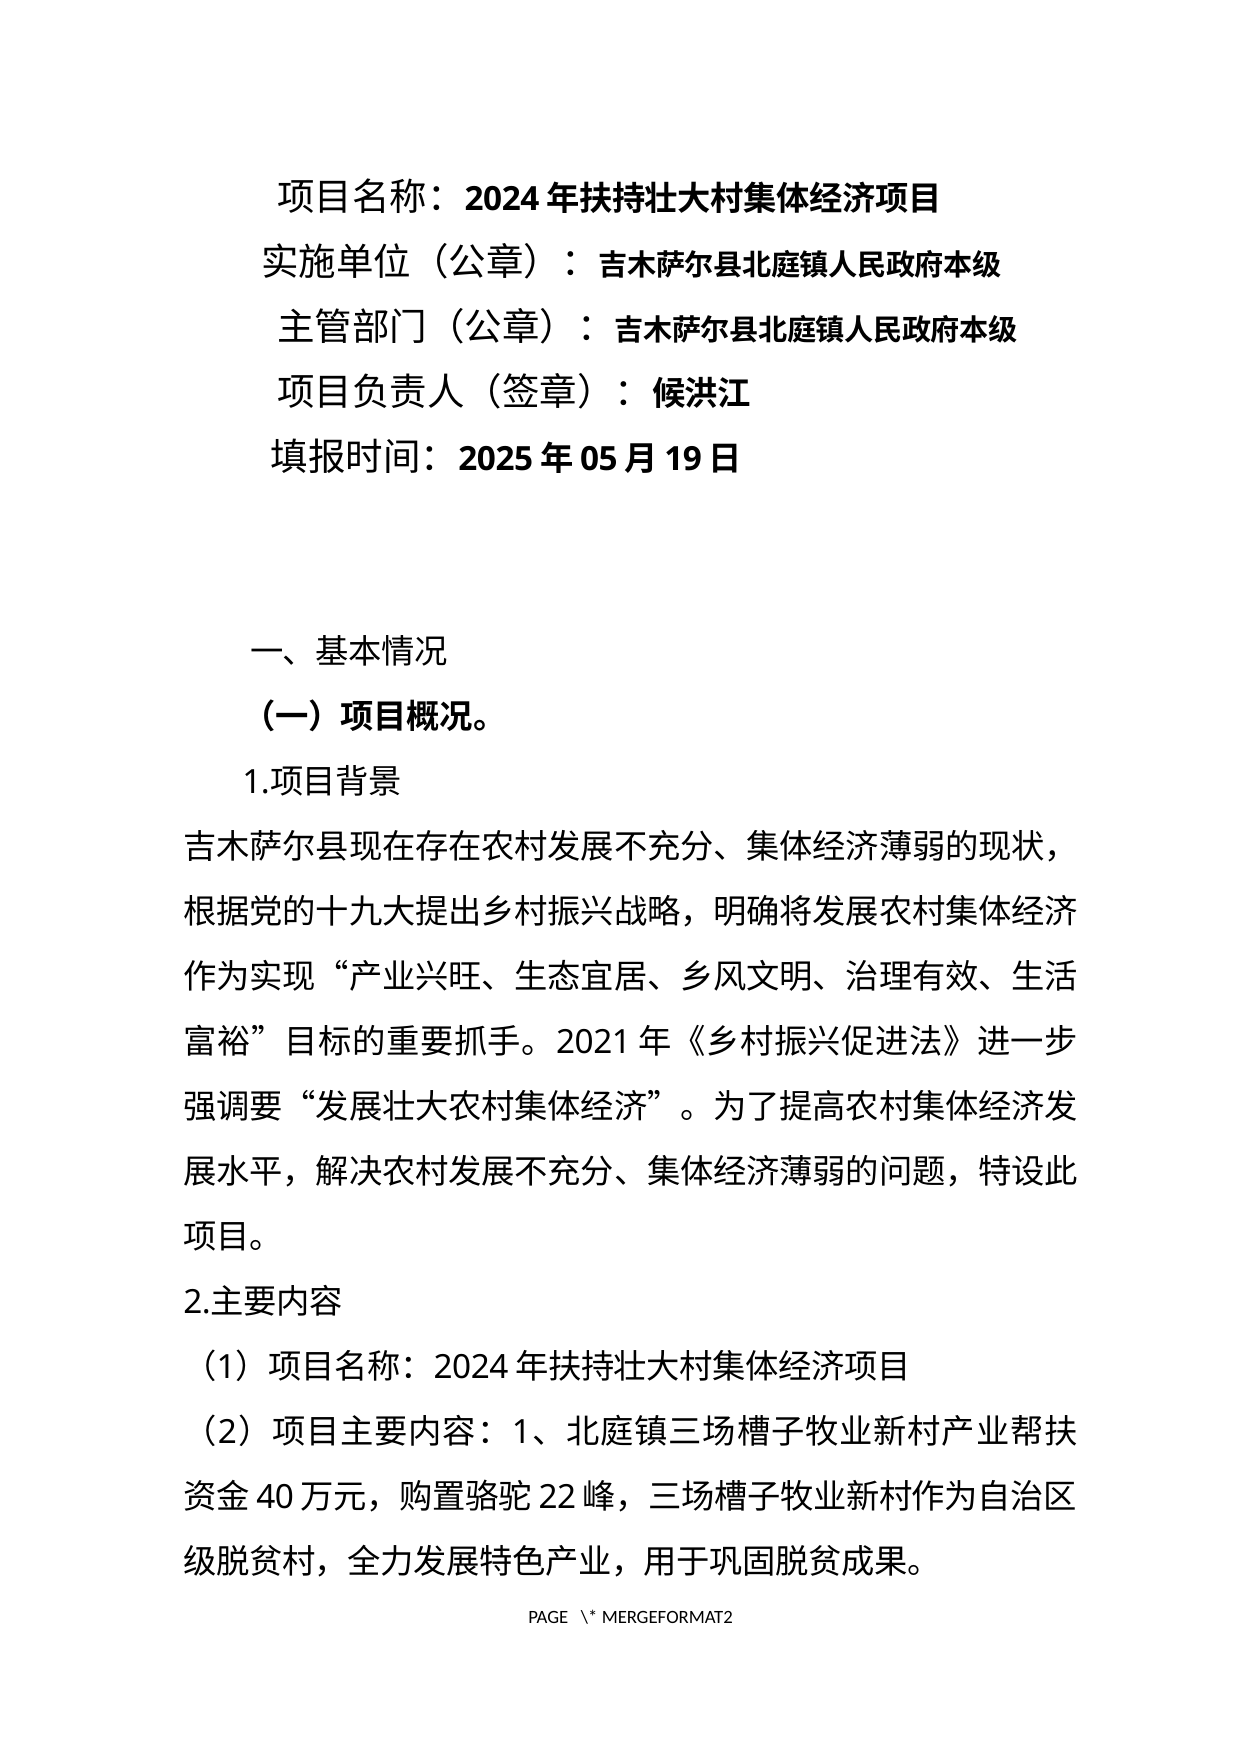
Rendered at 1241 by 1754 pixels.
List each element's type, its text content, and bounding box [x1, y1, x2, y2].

text 一、基本情况 [183, 617, 1078, 682]
text 项目名称：2024年扶持壮大村集体经济项目 [183, 162, 1078, 227]
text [183, 747, 1078, 1592]
text 实施单位（公章）：吉木萨尔县北庭镇人民政府本级 [183, 227, 1078, 292]
text 填报时间：2025年05月19日 [211, 422, 1078, 487]
text （一）项目概况。 [183, 682, 1078, 747]
text 项目负责人（签章）：候洪江 [183, 357, 1078, 422]
text 主管部门（公章）：吉木萨尔县北庭镇人民政府本级 [183, 292, 1078, 357]
